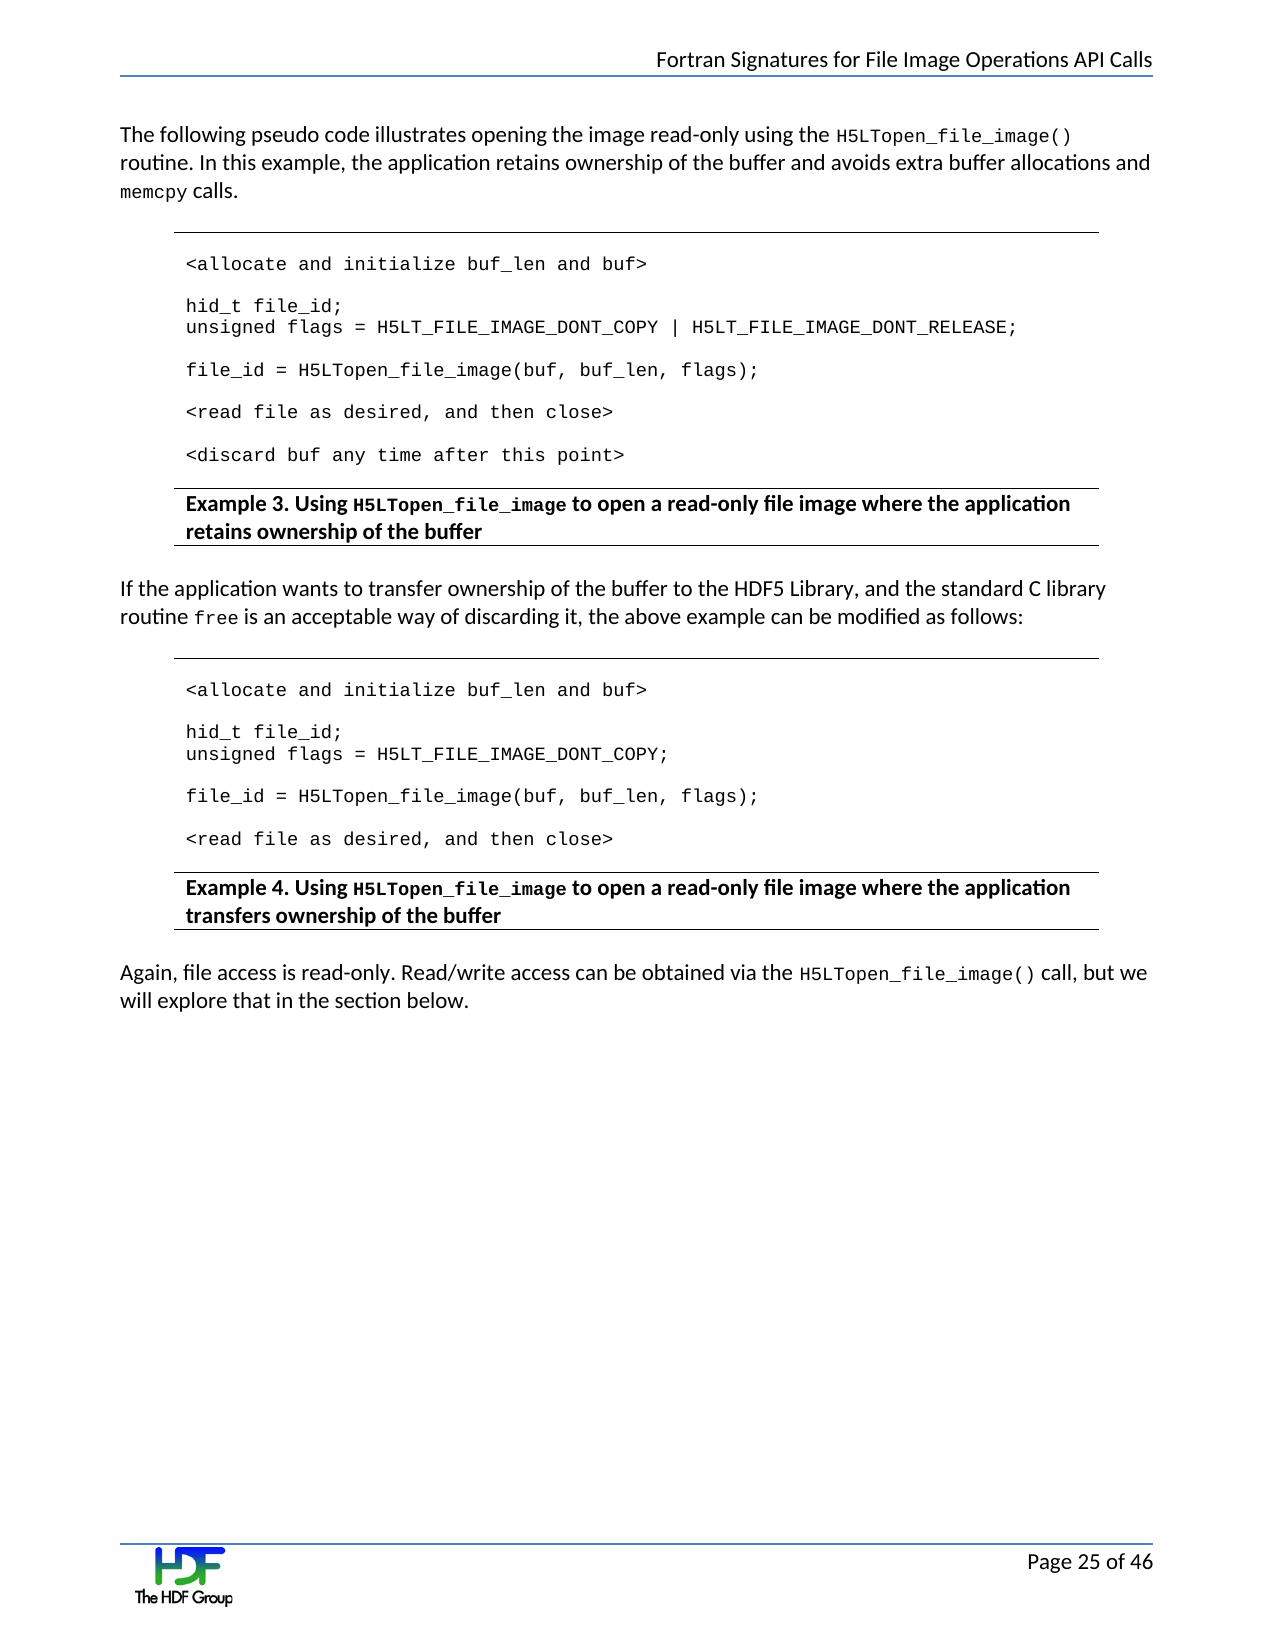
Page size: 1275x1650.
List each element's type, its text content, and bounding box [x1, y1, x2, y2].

table_cell Example 4. Using H5LTopen_file_image to open a read-only file image where the application transfers ownership of the buffer [174, 873, 1099, 929]
table_header <allocate and initialize buf_len and buf> hid_t file_id; unsigned flags = H5LT_FILE_IMAGE_DONT_COPY | H5LT_FILE_IMAGE_DONT_RELEASE; file_id = H5LTopen_file_image(buf, buf_len, flags); <read file as desired, and then close> <discard buf any time after this point> [174, 233, 1099, 488]
text The following pseudo code illustrates opening the image read-only using the H5LTopen_file_image() routine. In this example, the application retains ownership of the buffer and avoids extra buffer allocations and memcpy calls. [120, 120, 1153, 204]
text Again, file access is read-only. Read/write access can be obtained via the H5LTopen_file_image() call, but we will explore that in the section below. [120, 958, 1153, 1014]
table_header <allocate and initialize buf_len and buf> hid_t file_id; unsigned flags = H5LT_FILE_IMAGE_DONT_COPY; file_id = H5LTopen_file_image(buf, buf_len, flags); <read file as desired, and then close> [174, 659, 1099, 872]
picture [135, 1547, 233, 1607]
text If the application wants to transfer ownership of the buffer to the HDF5 Library, and the standard C library routine free is an acceptable way of discarding it, the above example can be modified as follows: [120, 574, 1153, 630]
table_cell Example 3. Using H5LTopen_file_image to open a read-only file image where the application retains ownership of the buffer [174, 489, 1099, 545]
